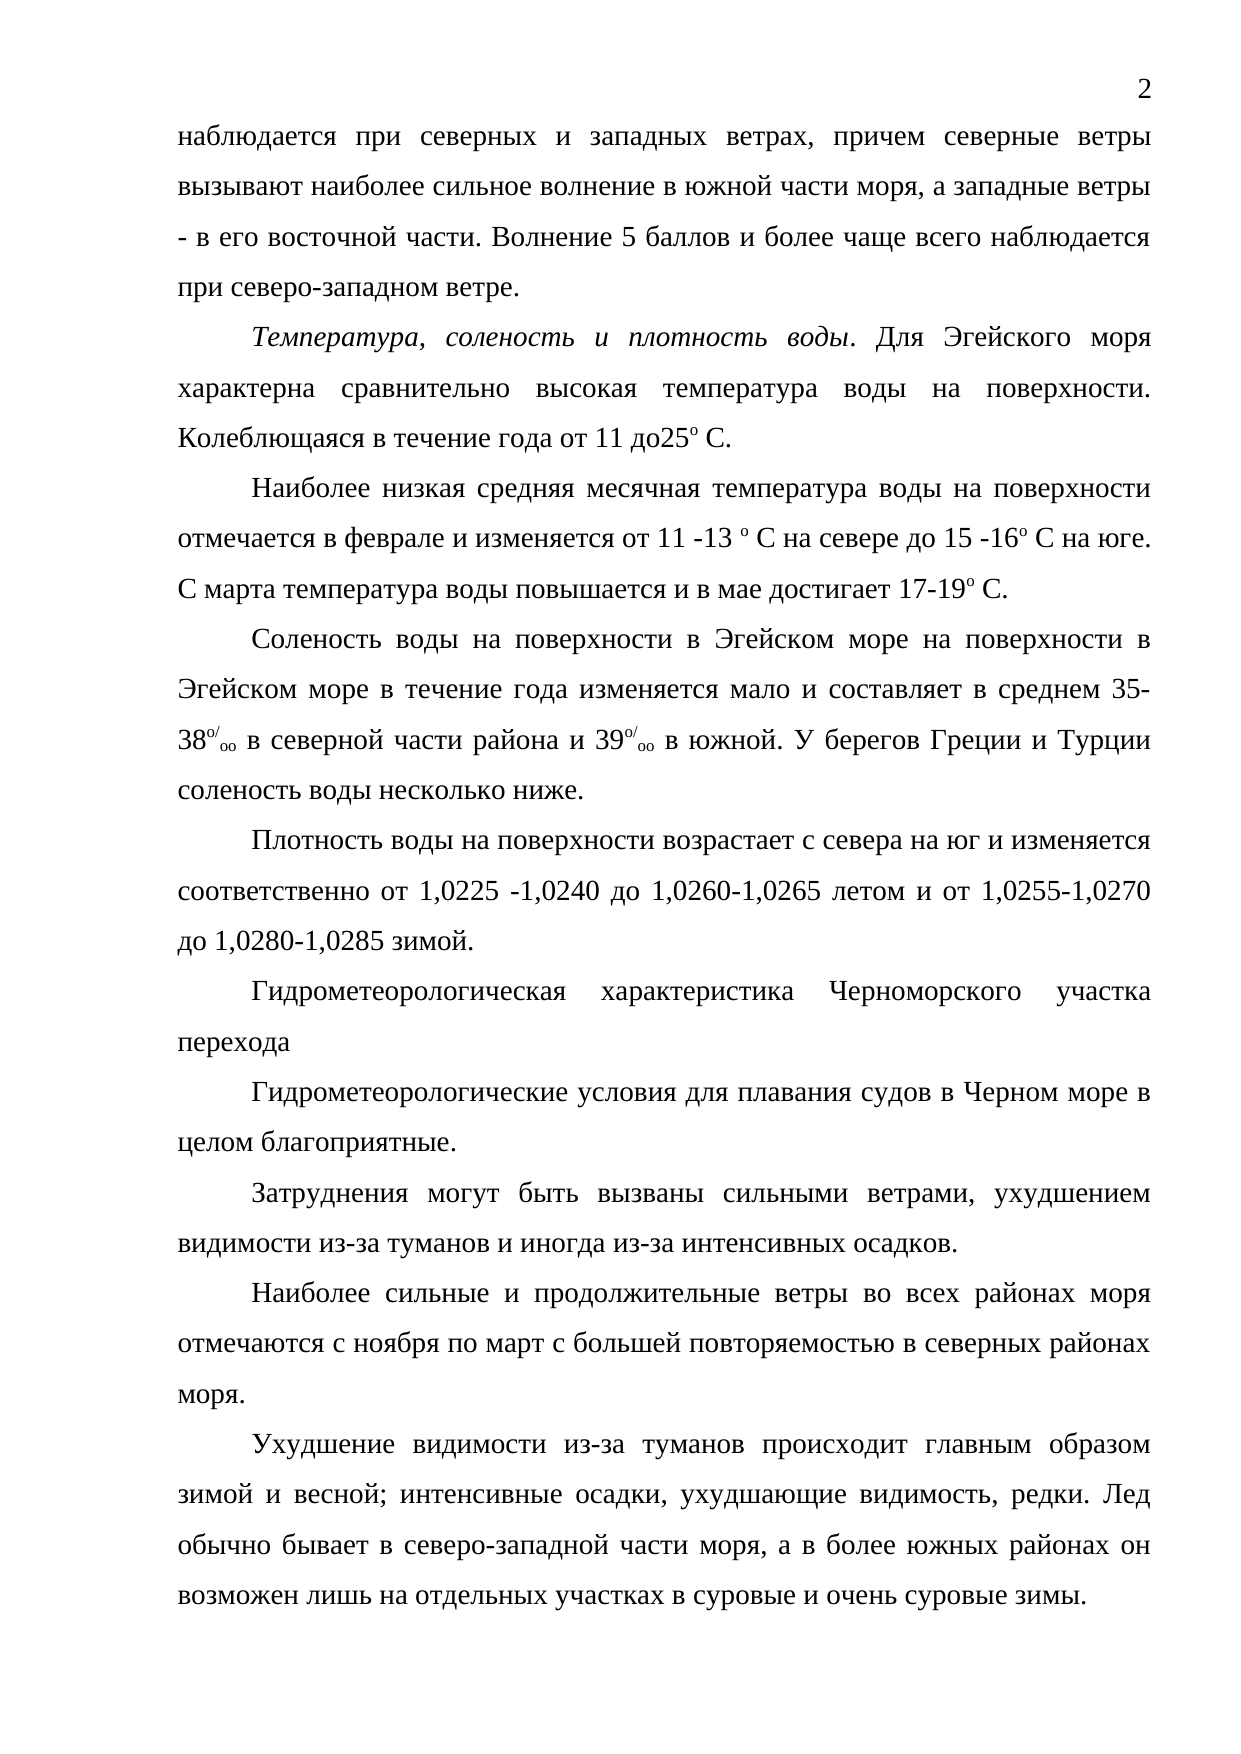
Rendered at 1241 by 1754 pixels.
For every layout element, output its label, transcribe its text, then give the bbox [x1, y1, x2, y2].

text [177, 118, 1152, 303]
text Наиболее сильные и продолжительные ветры во всех районах моря отмечаются с ноября по март с большей повторяемостью в северных районах моря. [177, 1275, 1152, 1409]
text Температура, соленость и плотность воды. Для Эгейского моря характерна сравнительно высокая температура воды на поверхности. Колеблющаяся в течение года от 11 до25o С. [177, 319, 1152, 453]
text Затруднения могут быть вызваны сильными ветрами, ухудшением видимости из-за туманов и иногда из-за интенсивных осадков. [177, 1175, 1152, 1258]
text Наиболее низкая средняя месячная температура воды на поверхности отмечается в феврале и изменяется от 11 -13 o С на севере до 15 -16o С на юге. С марта температура воды повышается и в мае достигает 17-19o С. [177, 470, 1152, 604]
text Гидрометеорологическая характеристика Черноморского участка перехода [177, 973, 1152, 1057]
text Ухудшение видимости из-за туманов происходит главным образом зимой и весной; интенсивные осадки, ухудшающие видимость, редки. Лед обычно бывает в северо-западной части моря, а в более южных районах он возможен лишь на отдельных участках в суровые и очень суровые зимы. [177, 1426, 1152, 1611]
text Соленость воды на поверхности в Эгейском море на поверхности в Эгейском море в течение года изменяется мало и составляет в среднем 35-38o/oo в северной части района и 39o/oo в южной. У берегов Греции и Турции соленость воды несколько ниже. [177, 621, 1152, 806]
text Плотность воды на поверхности возрастает с севера на юг и изменяется соответственно от 1,0225 -1,0240 до 1,0260-1,0265 летом и от 1,0255-1,0270 до 1,0280-1,0285 зимой. [177, 822, 1152, 957]
text Гидрометеорологические условия для плавания судов в Черном море в целом благоприятные. [177, 1074, 1152, 1158]
